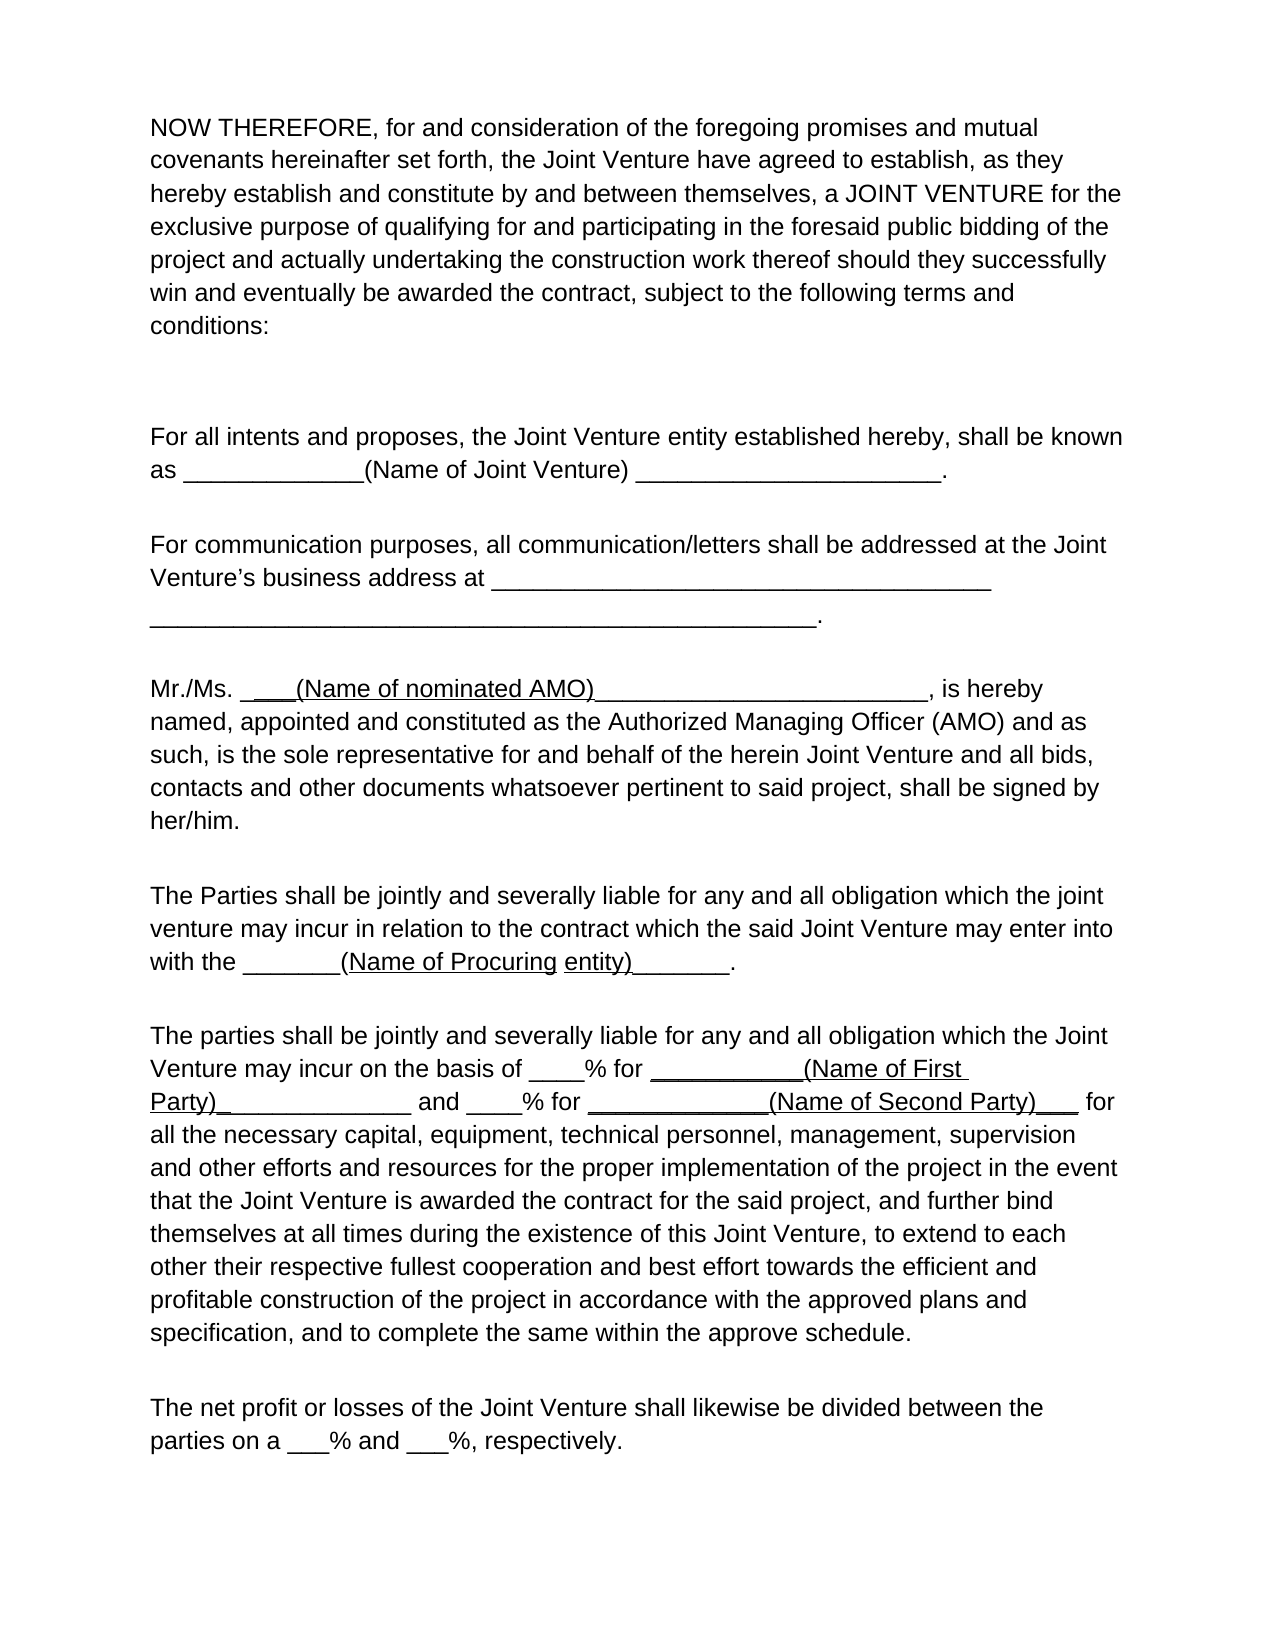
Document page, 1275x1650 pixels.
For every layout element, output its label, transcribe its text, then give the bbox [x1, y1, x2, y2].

subtitle For all intents and proposes, the Joint Venture entity established hereby, shall be known as _____________(Name of Joint Venture) ______________________. [150, 422, 1125, 484]
subtitle Mr./Ms. ____(Name of nominated AMO)________________________, is hereby named, appointed and constituted as the Authorized Managing Officer (AMO) and as such, is the sole representative for and behalf of the herein Joint Venture and all bids, contacts and other documents whatsoever pertinent to said project, shall be signed by her/him. [150, 674, 1125, 835]
subtitle For communication purposes, all communication/letters shall be addressed at the Joint Venture’s business address at ____________________________________ [150, 529, 1125, 591]
subtitle The parties shall be jointly and severally liable for any and all obligation which the Joint Venture may incur on the basis of ____% for ___________(Name of First Party)______________ and ____% for _____________(Name of Second Party)___ for all the necessary capital, equipment, technical personnel, management, supervision and other efforts and resources for the proper implementation of the project in the event that the Joint Venture is awarded the contract for the said project, and further bind themselves at all times during the existence of this Joint Venture, to extend to each other their respective fullest cooperation and best effort towards the efficient and profitable construction of the project in accordance with the approved plans and specification, and to complete the same within the approve schedule. [150, 1021, 1125, 1347]
subtitle ________________________________________________. [150, 600, 1125, 628]
subtitle The Parties shall be jointly and severally liable for any and all obligation which the joint venture may incur in relation to the contract which the said Joint Venture may enter into with the _______(Name of Procuring entity)_______. [150, 881, 1125, 975]
subtitle The net profit or losses of the Joint Venture shall likewise be divided between the parties on a ___% and ___%, respectively. [150, 1393, 1125, 1454]
subtitle NOW THEREFORE, for and consideration of the foregoing promises and mutual covenants hereinafter set forth, the Joint Venture have agreed to establish, as they hereby establish and constitute by and between themselves, a JOINT VENTURE for the exclusive purpose of qualifying for and participating in the foresaid public bidding of the project and actually undertaking the construction work thereof should they successfully win and eventually be awarded the contract, subject to the following terms and conditions: [150, 112, 1125, 339]
